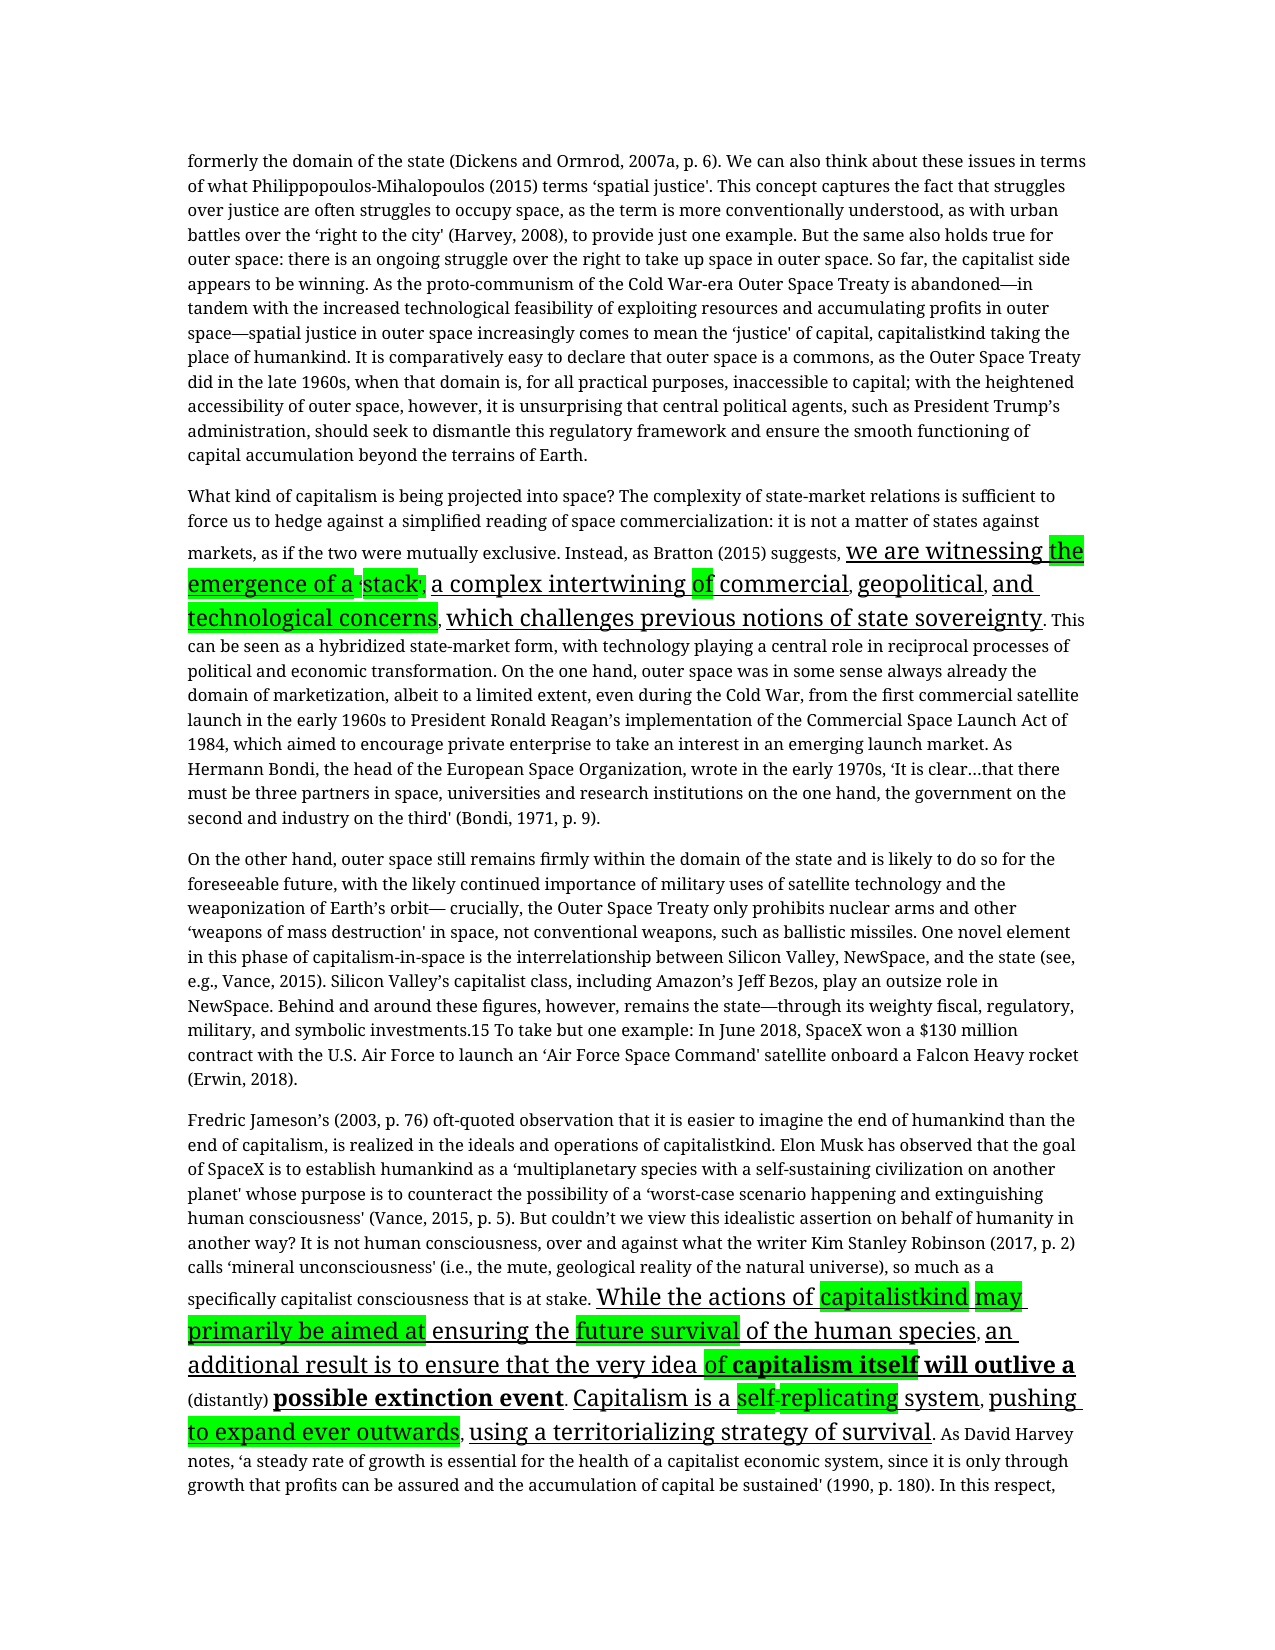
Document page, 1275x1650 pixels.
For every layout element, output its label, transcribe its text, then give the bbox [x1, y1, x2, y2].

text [187, 150, 1087, 466]
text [187, 1109, 1087, 1496]
text What kind of capitalism is being projected into space? The complexity of state-market relations is sufficient to force us to hedge against a simplified reading of space commercialization: it is not a matter of states against markets, as if the two were mutually exclusive. Instead, as Bratton (2015) suggests, we are witnessing the emergence of a ‘stack', a complex intertwining of commercial, geopolitical, and technological concerns, which challenges previous notions of state sovereignty. This can be seen as a hybridized state-market form, with technology playing a central role in reciprocal processes of political and economic transformation. On the one hand, outer space was in some sense always already the domain of marketization, albeit to a limited extent, even during the Cold War, from the first commercial satellite launch in the early 1960s to President Ronald Reagan’s implementation of the Commercial Space Launch Act of 1984, which aimed to encourage private enterprise to take an interest in an emerging launch market. As Hermann Bondi, the head of the European Space Organization, wrote in the early 1970s, ‘It is clear…that there must be three partners in space, universities and research institutions on the one hand, the government on the second and industry on the third' (Bondi, 1971, p. 9). [187, 485, 1087, 829]
text On the other hand, outer space still remains firmly within the domain of the state and is likely to do so for the foreseeable future, with the likely continued importance of military uses of satellite technology and the weaponization of Earth’s orbit— crucially, the Outer Space Treaty only prohibits nuclear arms and other ‘weapons of mass destruction' in space, not conventional weapons, such as ballistic missiles. One novel element in this phase of capitalism-in-space is the interrelationship between Silicon Valley, NewSpace, and the state (see, e.g., Vance, 2015). Silicon Valley’s capitalist class, including Amazon’s Jeff Bezos, play an outsize role in NewSpace. Behind and around these figures, however, remains the state—through its weighty fiscal, regulatory, military, and symbolic investments.15 To take but one example: In June 2018, SpaceX won a $130 million contract with the U.S. Air Force to launch an ‘Air Force Space Command' satellite onboard a Falcon Heavy rocket (Erwin, 2018). [187, 848, 1087, 1091]
